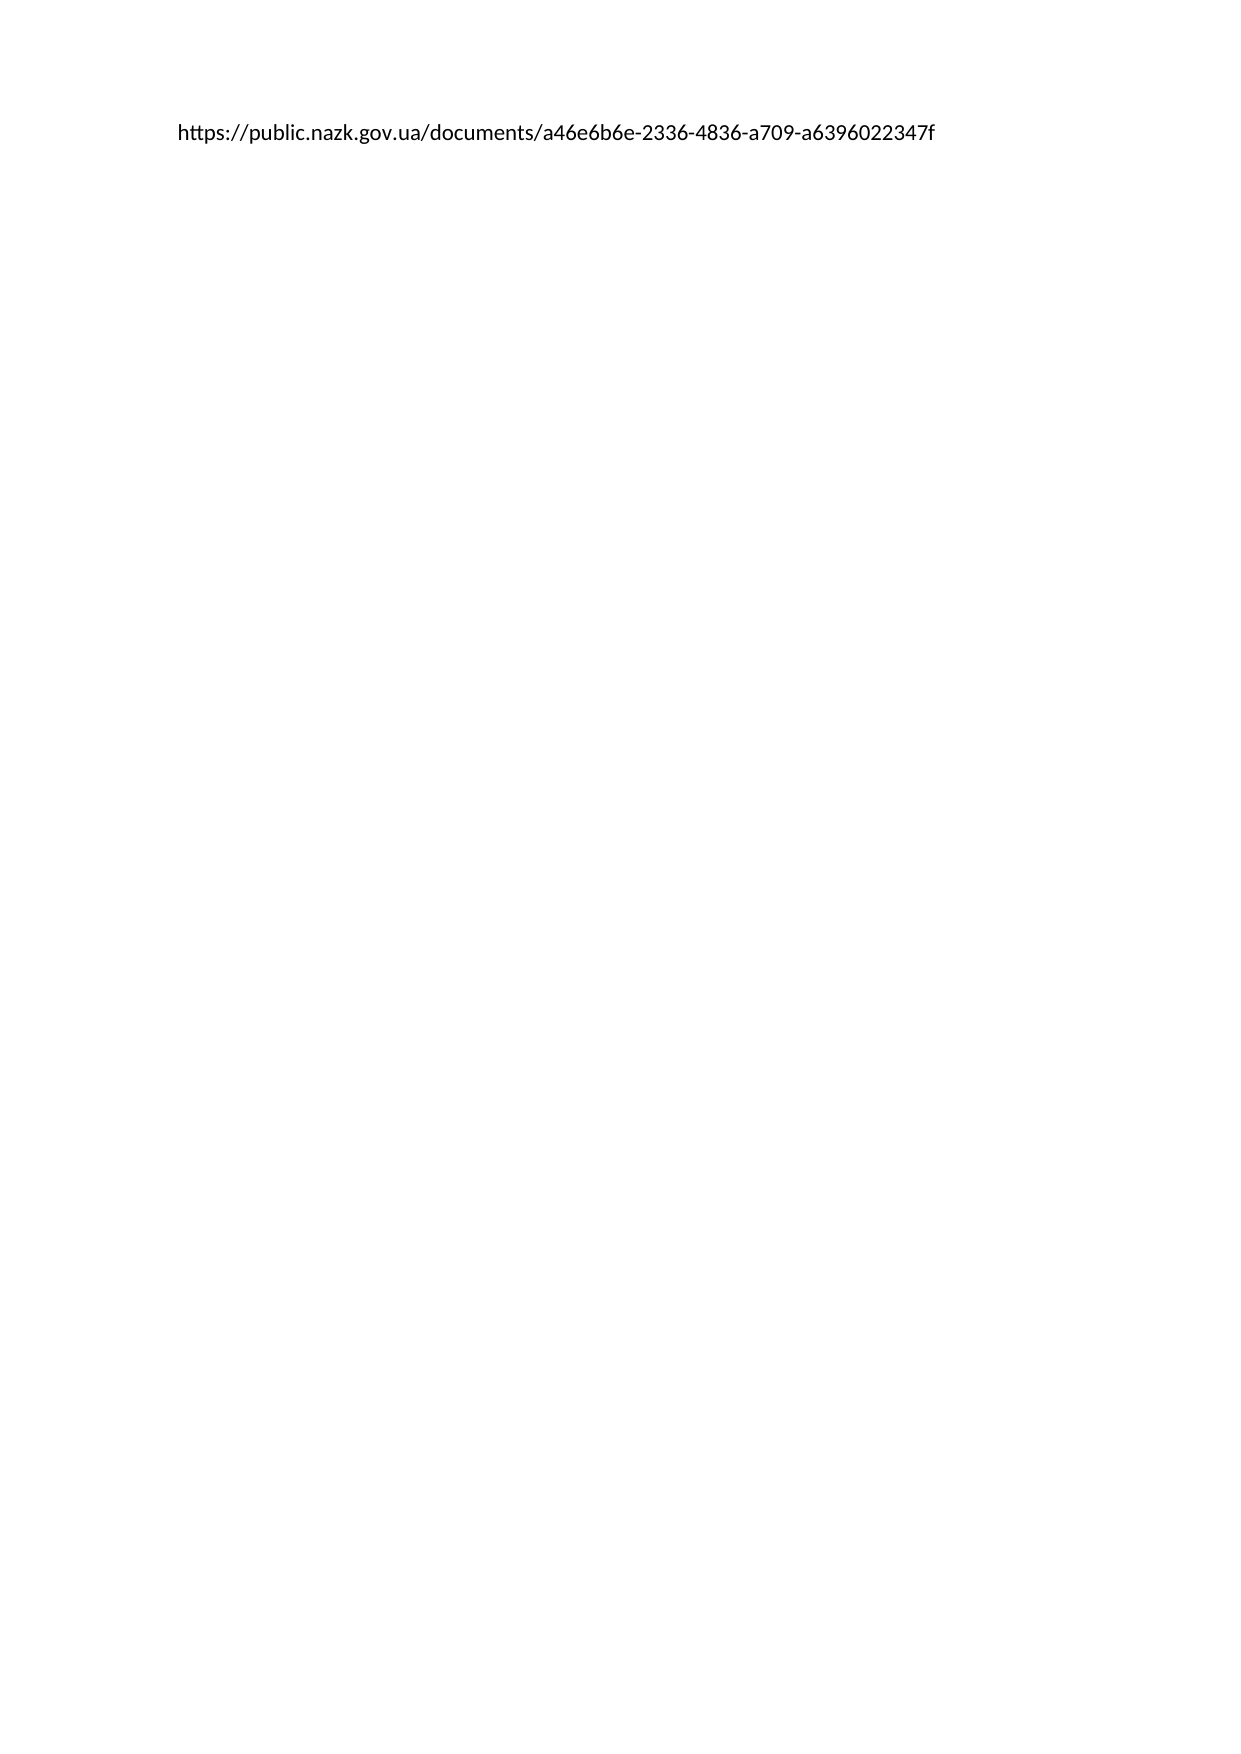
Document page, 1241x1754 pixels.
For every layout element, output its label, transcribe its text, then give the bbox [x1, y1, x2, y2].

text https://public.nazk.gov.ua/documents/a46e6b6e-2336-4836-a709-a6396022347f [177, 118, 1152, 146]
